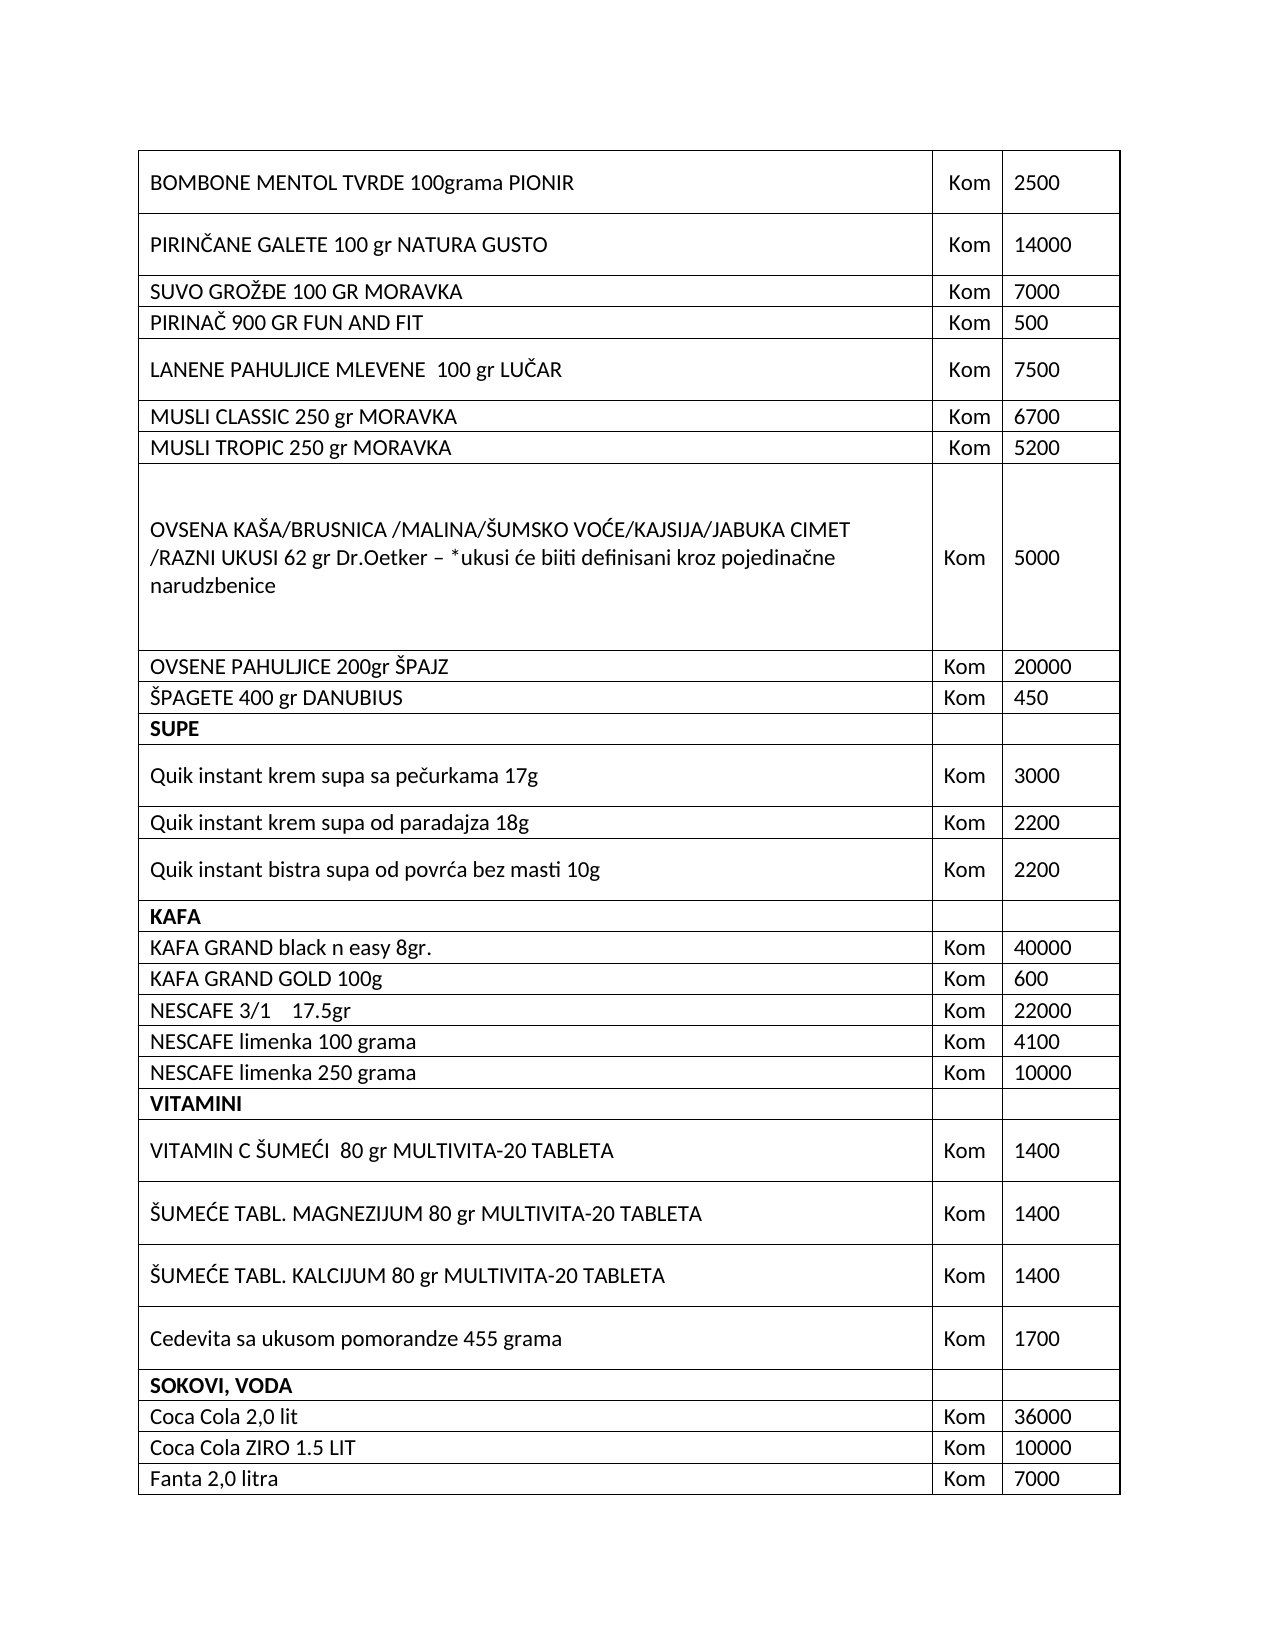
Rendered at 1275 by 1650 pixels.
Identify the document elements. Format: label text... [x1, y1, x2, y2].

table_cell 1400 [1003, 1120, 1119, 1181]
table_cell 3000 [1003, 745, 1119, 806]
table_cell 20000 [1003, 651, 1119, 681]
table_cell 2200 [1003, 807, 1119, 837]
table_cell ŠUMEĆE TABL. MAGNEZIJUM 80 gr MULTIVITA-20 TABLETA [139, 1182, 932, 1244]
table_cell NESCAFE 3/1 17.5gr [139, 995, 932, 1025]
table_cell [933, 1089, 1002, 1119]
table_cell Coca Cola 2,0 lit [139, 1401, 932, 1431]
table_cell NESCAFE limenka 250 grama [139, 1057, 932, 1087]
table_cell Kom [933, 651, 1002, 681]
table_cell 500 [1003, 307, 1119, 337]
table_cell 40000 [1003, 932, 1119, 962]
table_cell Quik instant bistra supa od povrća bez masti 10g [139, 839, 932, 900]
table_cell KAFA [139, 901, 932, 931]
table_cell Fanta 2,0 litra [139, 1464, 932, 1494]
table_cell [1003, 714, 1119, 744]
table_cell Kom [933, 276, 1002, 306]
table_cell PIRINAČ 900 GR FUN AND FIT [139, 307, 932, 337]
table_cell Coca Cola ZIRO 1.5 LIT [139, 1432, 932, 1462]
table_cell Kom [933, 464, 1002, 650]
table_cell Kom [933, 995, 1002, 1025]
table_cell SUVO GROŽĐE 100 GR MORAVKA [139, 276, 932, 306]
table_cell Kom [933, 932, 1002, 962]
table_cell Quik instant krem supa sa pečurkama 17g [139, 745, 932, 806]
table_cell Kom [933, 1120, 1002, 1181]
table_cell Kom [933, 1432, 1002, 1462]
table_cell LANENE PAHULJICE MLEVENE 100 gr LUČAR [139, 339, 932, 400]
table_cell Kom [933, 1307, 1002, 1369]
table_cell Kom [933, 745, 1002, 806]
table_cell SUPE [139, 714, 932, 744]
table_cell ŠPAGETE 400 gr DANUBIUS [139, 682, 932, 712]
table_cell OVSENA KAŠA/BRUSNICA /MALINA/ŠUMSKO VOĆE/KAJSIJA/JABUKA CIMET /RAZNI UKUSI 62 gr Dr.Oetker – *ukusi će biiti definisani kroz pojedinačne narudzbenice [139, 464, 932, 650]
table_cell OVSENE PAHULJICE 200gr ŠPAJZ [139, 651, 932, 681]
table_cell 1400 [1003, 1245, 1119, 1306]
table_cell 7000 [1003, 1464, 1119, 1494]
table_cell Kom [933, 1245, 1002, 1306]
table_cell 14000 [1003, 214, 1119, 275]
table_cell SOKOVI, VODA [139, 1370, 932, 1400]
table_cell MUSLI CLASSIC 250 gr MORAVKA [139, 401, 932, 431]
table_cell VITAMINI [139, 1089, 932, 1119]
table_cell Kom [933, 432, 1002, 462]
table_cell [1003, 1370, 1119, 1400]
table_cell Kom [933, 339, 1002, 400]
table_cell KAFA GRAND GOLD 100g [139, 964, 932, 994]
table_cell 10000 [1003, 1432, 1119, 1462]
table_cell 7500 [1003, 339, 1119, 400]
table_cell 36000 [1003, 1401, 1119, 1431]
table_cell [1003, 901, 1119, 931]
table_cell 450 [1003, 682, 1119, 712]
table_cell 5200 [1003, 432, 1119, 462]
table_cell [1003, 1089, 1119, 1119]
table_cell 6700 [1003, 401, 1119, 431]
table_cell Kom [933, 401, 1002, 431]
table_cell 2500 [1003, 151, 1119, 212]
table_cell NESCAFE limenka 100 grama [139, 1026, 932, 1056]
table_cell KAFA GRAND black n easy 8gr. [139, 932, 932, 962]
table_cell Kom [933, 964, 1002, 994]
table_cell Kom [933, 1182, 1002, 1244]
table_cell 4100 [1003, 1026, 1119, 1056]
table_cell Kom [933, 1464, 1002, 1494]
table_cell [933, 901, 1002, 931]
table_cell [933, 714, 1002, 744]
table_cell ŠUMEĆE TABL. KALCIJUM 80 gr MULTIVITA-20 TABLETA [139, 1245, 932, 1306]
table_cell VITAMIN C ŠUMEĆI 80 gr MULTIVITA-20 TABLETA [139, 1120, 932, 1181]
table_cell Kom [933, 307, 1002, 337]
table_cell 10000 [1003, 1057, 1119, 1087]
table_cell Kom [933, 151, 1002, 212]
table_cell MUSLI TROPIC 250 gr MORAVKA [139, 432, 932, 462]
table_cell Kom [933, 214, 1002, 275]
table_cell Quik instant krem supa od paradajza 18g [139, 807, 932, 837]
table_cell Kom [933, 682, 1002, 712]
table_cell BOMBONE MENTOL TVRDE 100grama PIONIR [139, 151, 932, 212]
table_cell [933, 1370, 1002, 1400]
table_cell 22000 [1003, 995, 1119, 1025]
table_cell 2200 [1003, 839, 1119, 900]
table_cell Kom [933, 839, 1002, 900]
table_cell Kom [933, 807, 1002, 837]
table_cell Kom [933, 1026, 1002, 1056]
table_cell PIRINČANE GALETE 100 gr NATURA GUSTO [139, 214, 932, 275]
table_cell Cedevita sa ukusom pomorandze 455 grama [139, 1307, 932, 1369]
table_cell 5000 [1003, 464, 1119, 650]
table_cell Kom [933, 1057, 1002, 1087]
table_cell 1400 [1003, 1182, 1119, 1244]
table_cell 600 [1003, 964, 1119, 994]
table_cell 1700 [1003, 1307, 1119, 1369]
table_cell 7000 [1003, 276, 1119, 306]
table_cell Kom [933, 1401, 1002, 1431]
